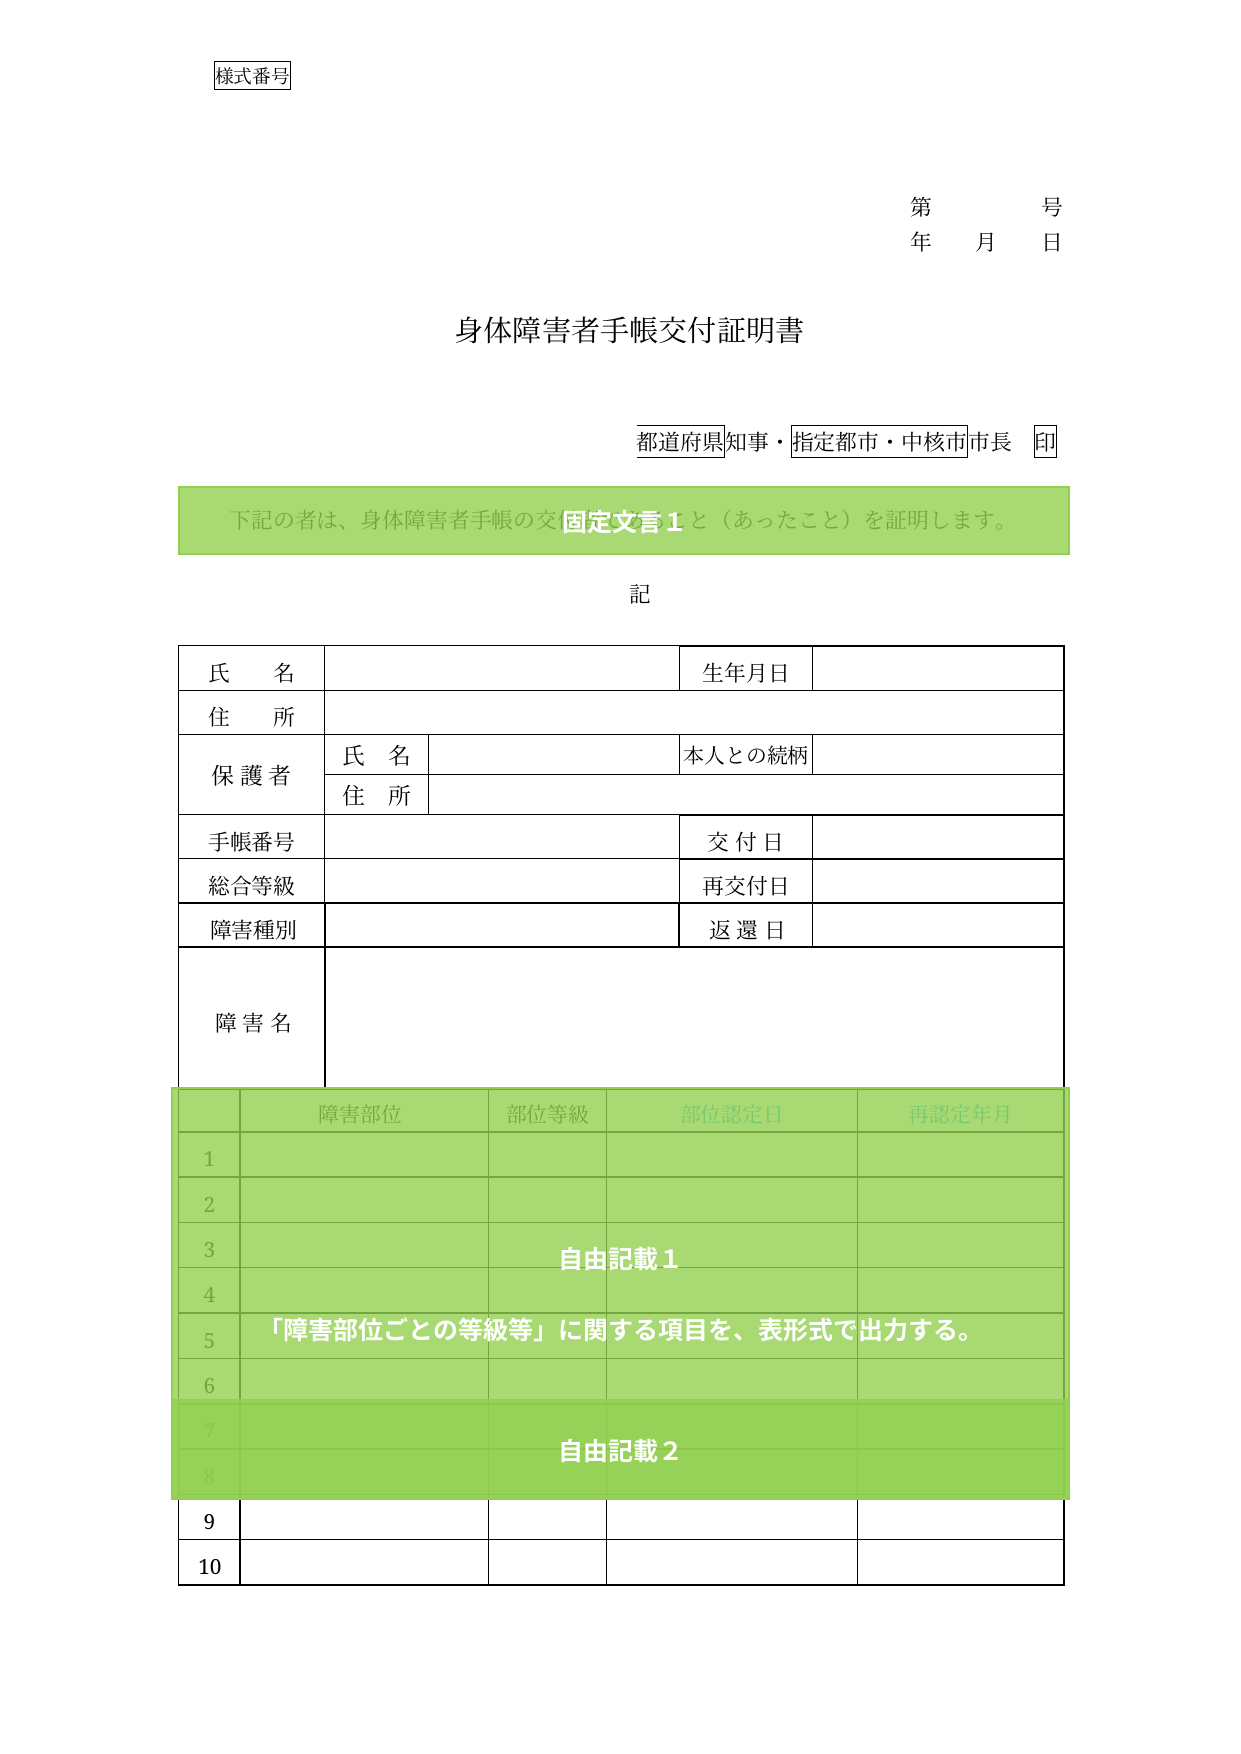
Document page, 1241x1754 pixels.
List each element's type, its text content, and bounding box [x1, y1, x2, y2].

table_cell [489, 1540, 606, 1584]
text 年 月 日 [177, 223, 1063, 258]
table_cell [326, 904, 678, 946]
table_cell [241, 1500, 488, 1539]
text 第 号 [177, 188, 1063, 223]
table_cell 10 [179, 1540, 239, 1584]
table_cell 障害種別 [179, 904, 324, 946]
table_cell [325, 859, 679, 902]
table_cell 本人との続柄 [680, 735, 812, 774]
table_cell 住 所 [179, 691, 324, 733]
table_cell 再交付日 [680, 860, 812, 902]
table_cell [813, 735, 1063, 774]
table_cell 保 護 者 [179, 735, 324, 814]
table_cell [607, 1500, 857, 1539]
table_cell 障 害 名 [179, 948, 324, 1087]
table_cell 9 [179, 1500, 239, 1539]
table_header 生年月日 [680, 647, 812, 689]
table_cell 返 還 日 [680, 904, 812, 946]
table_cell 住 所 [325, 775, 428, 814]
table_cell [858, 1500, 1063, 1539]
table_cell [326, 948, 1063, 1087]
table_cell 氏 名 [325, 735, 428, 774]
table_header 身体障害者手帳交付証明書 都道府県知事・指定都市・中核市市長 印 下記の者は、身体障害者手帳の交付者であること（あったこと）を証明します。 記 [188, 294, 1071, 645]
table_cell [813, 904, 1063, 946]
table_cell 手帳番号 [179, 815, 324, 858]
table_header [813, 647, 1063, 689]
table_cell [858, 1540, 1063, 1584]
table_cell [489, 1500, 606, 1539]
table_cell [325, 691, 1063, 733]
table_cell [813, 860, 1063, 902]
table_cell [429, 735, 679, 774]
table_cell 交 付 日 [680, 816, 812, 858]
table_header [325, 646, 679, 689]
table_cell 総合等級 [179, 859, 324, 902]
table_cell [429, 775, 1063, 814]
table_cell [607, 1540, 857, 1584]
table_cell [325, 815, 679, 858]
table_header 氏 名 [179, 646, 324, 689]
table_cell [813, 816, 1063, 858]
table_cell [241, 1540, 488, 1584]
